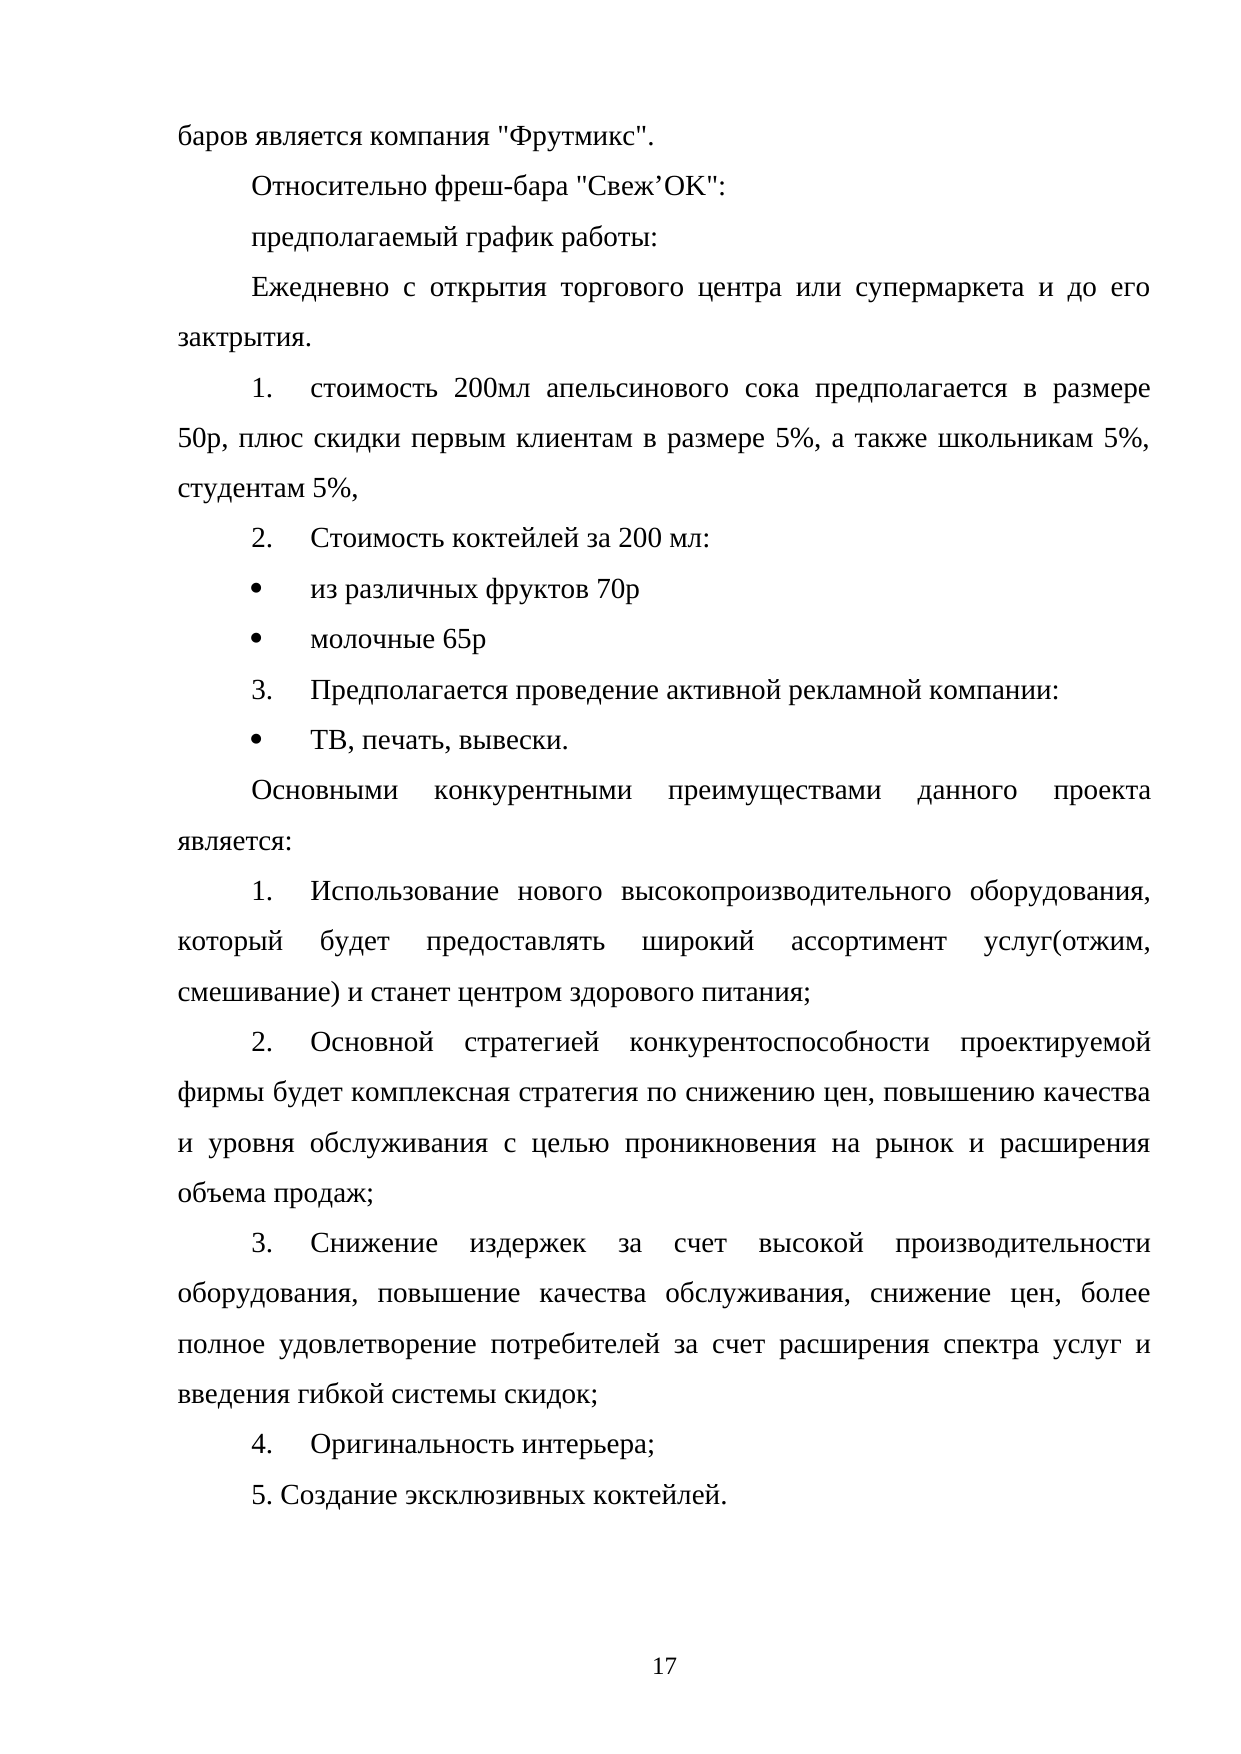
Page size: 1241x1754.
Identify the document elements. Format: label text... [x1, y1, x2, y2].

list Снижение издержек за счет высокой производительности оборудования, повышение качества обслуживания, снижение цен, более полное удовлетворение потребителей за счет расширения спектра услуг и введения гибкой системы скидок; [177, 1225, 1152, 1410]
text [177, 118, 1152, 152]
list Использование нового высокопроизводительного оборудования, который будет предоставлять широкий ассортимент услуг(отжим, смешивание) и станет центром здорового питания; [177, 873, 1152, 1007]
text предполагаемый график работы: [177, 219, 1152, 252]
list Стоимость коктейлей за 200 мл: [177, 521, 1152, 554]
list Предполагается проведение активной рекламной компании: [177, 672, 1152, 705]
list ТВ, печать, вывески. [177, 722, 1152, 756]
list Оригинальность интерьера; [177, 1427, 1152, 1460]
text Основными конкурентными преимуществами данного проекта является: [177, 772, 1152, 856]
list молочные 65р [177, 621, 1152, 655]
text Ежедневно с открытия торгового центра или супермаркета и до его зактрытия. [177, 269, 1152, 353]
text 5. Создание эксклюзивных коктейлей. [177, 1477, 1152, 1510]
list из различных фруктов 70р [177, 571, 1152, 604]
list стоимость 200мл апельсинового сока предполагается в размере 50р, плюс скидки первым клиентам в размере 5%, а также школьникам 5%, студентам 5%, [177, 370, 1152, 504]
text Относительно фреш-бара "Свеж’OK": [177, 168, 1152, 202]
list Основной стратегией конкурентоспособности проектируемой фирмы будет комплексная стратегия по снижению цен, повышению качества и уровня обслуживания с целью проникновения на рынок и расширения объема продаж; [177, 1024, 1152, 1208]
